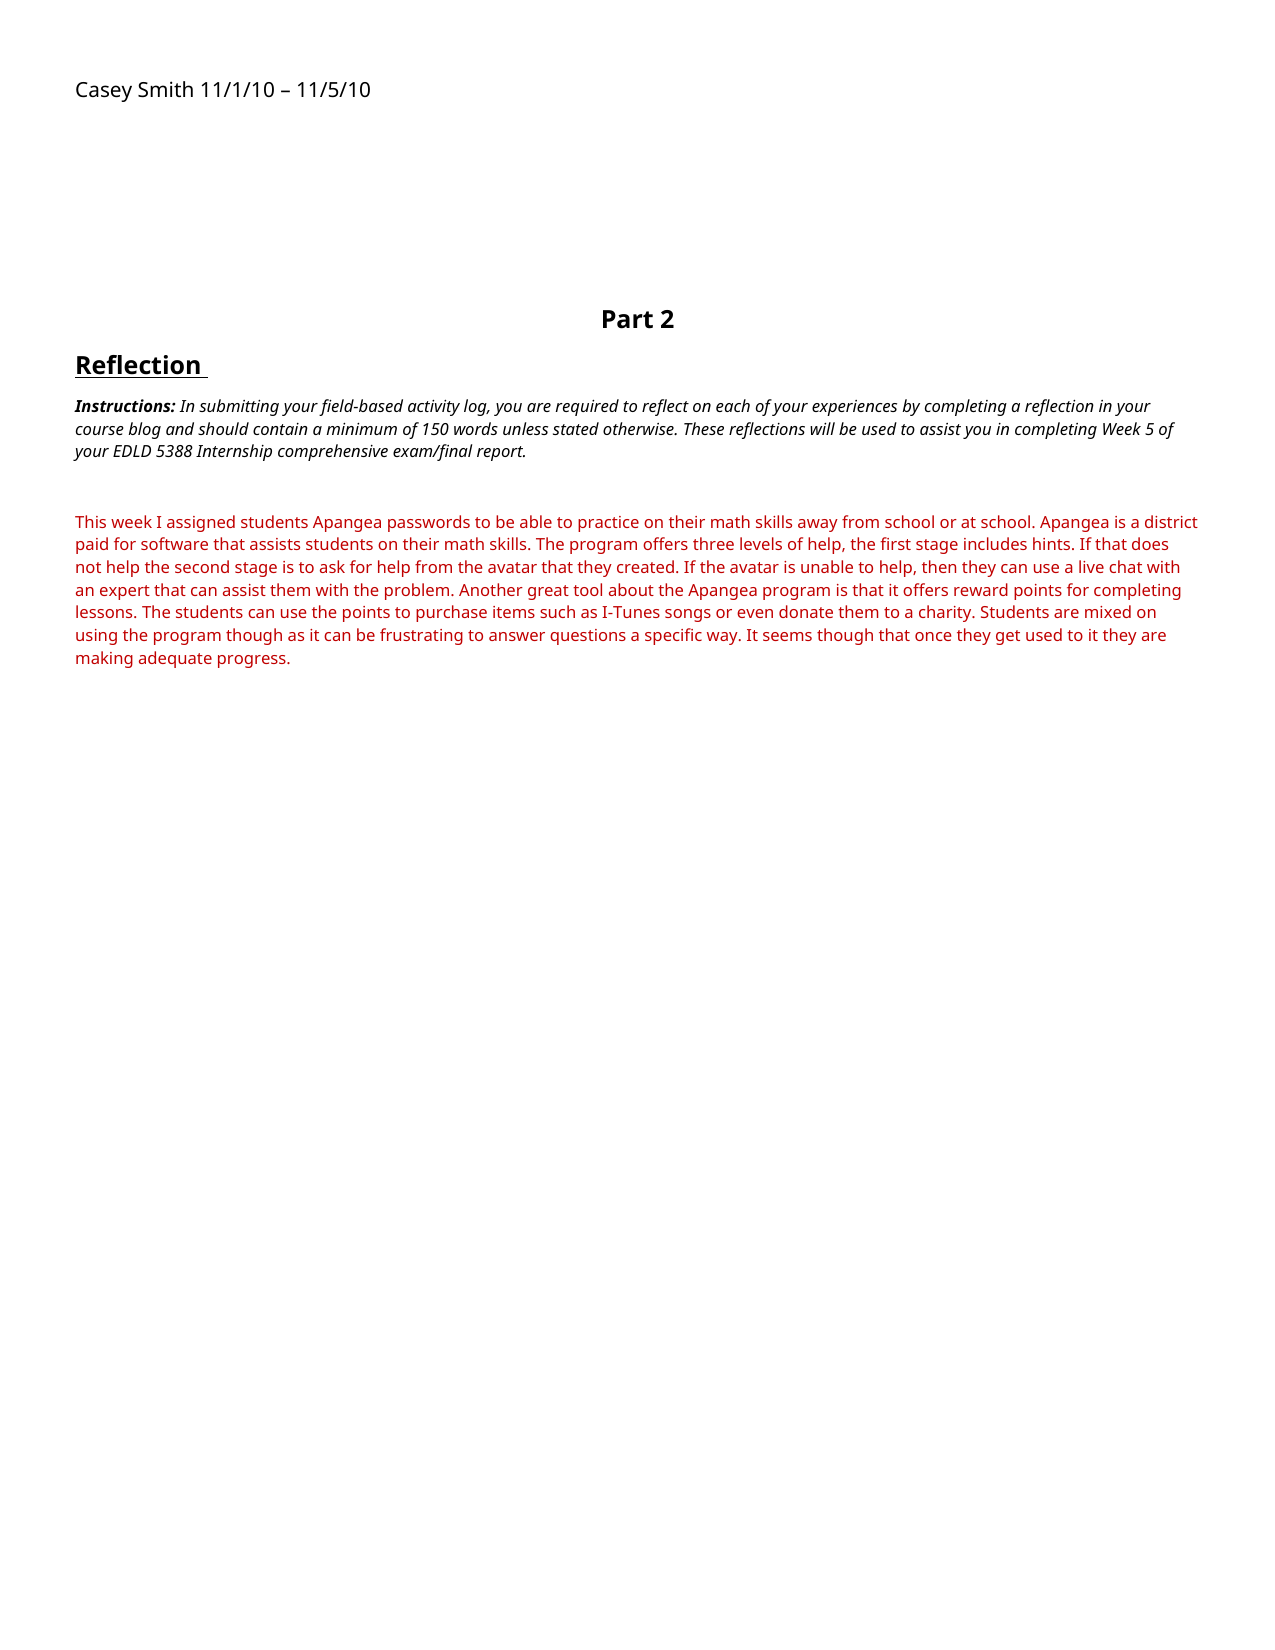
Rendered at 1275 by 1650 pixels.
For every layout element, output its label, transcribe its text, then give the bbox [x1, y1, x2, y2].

text This week I assigned students Apangea passwords to be able to practice on their math skills away from school or at school. Apangea is a district paid for software that assists students on their math skills. The program offers three levels of help, the first stage includes hints. If that does not help the second stage is to ask for help from the avatar that they created. If the avatar is unable to help, then they can use a live chat with an expert that can assist them with the problem. Another great tool about the Apangea program is that it offers reward points for completing lessons. The students can use the points to purchase items such as I-Tunes songs or even donate them to a charity. Students are mixed on using the program though as it can be frustrating to answer questions a specific way. It seems though that once they get used to it they are making adequate progress. [75, 510, 1200, 669]
text Part 2 [75, 301, 1200, 335]
subtitle Reflection [75, 348, 1200, 382]
text Instructions: In submitting your field-based activity log, you are required to reflect on each of your experiences by completing a reflection in your course blog and should contain a minimum of 150 words unless stated otherwise. These reflections will be used to assist you in completing Week 5 of your EDLD 5388 Internship comprehensive exam/final report. [75, 394, 1200, 462]
